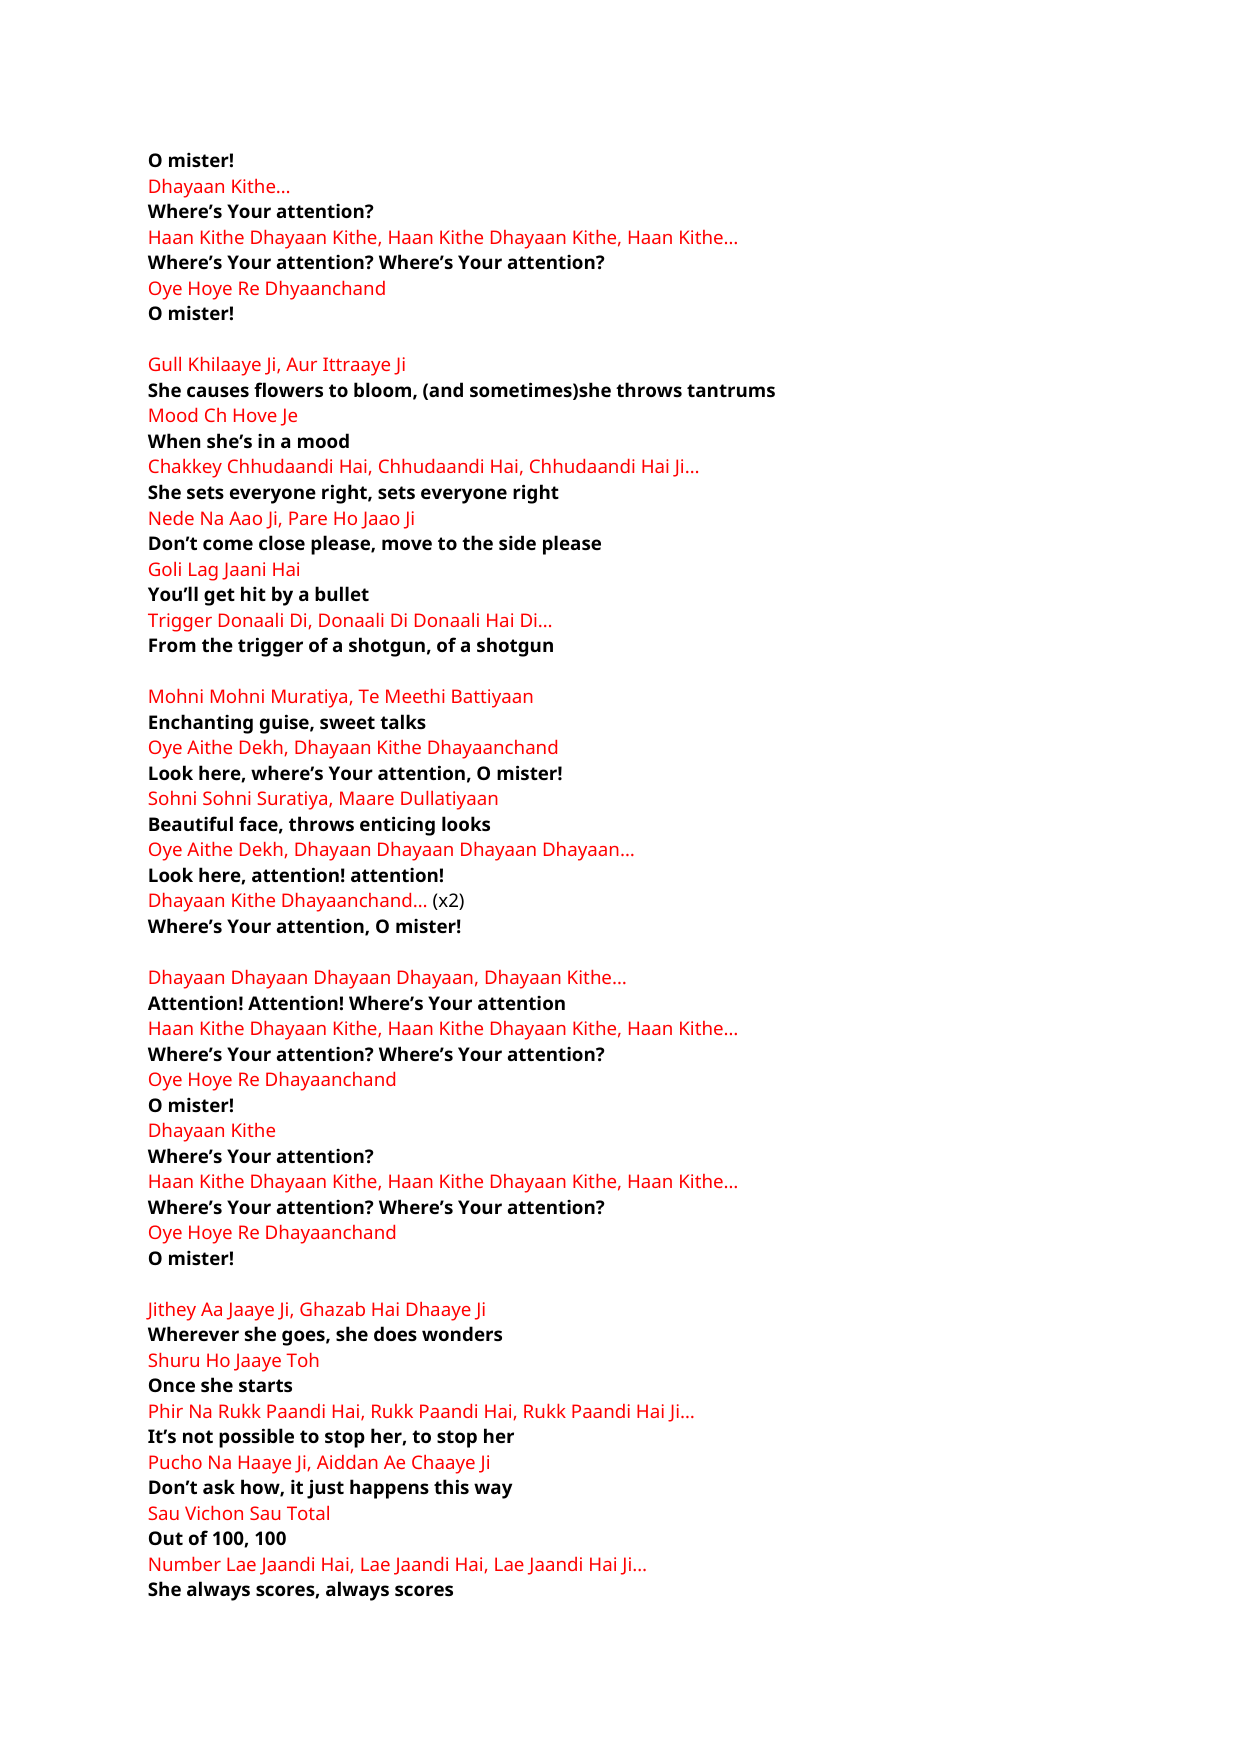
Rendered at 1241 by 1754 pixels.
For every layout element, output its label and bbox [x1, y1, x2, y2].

text [148, 148, 1093, 1602]
